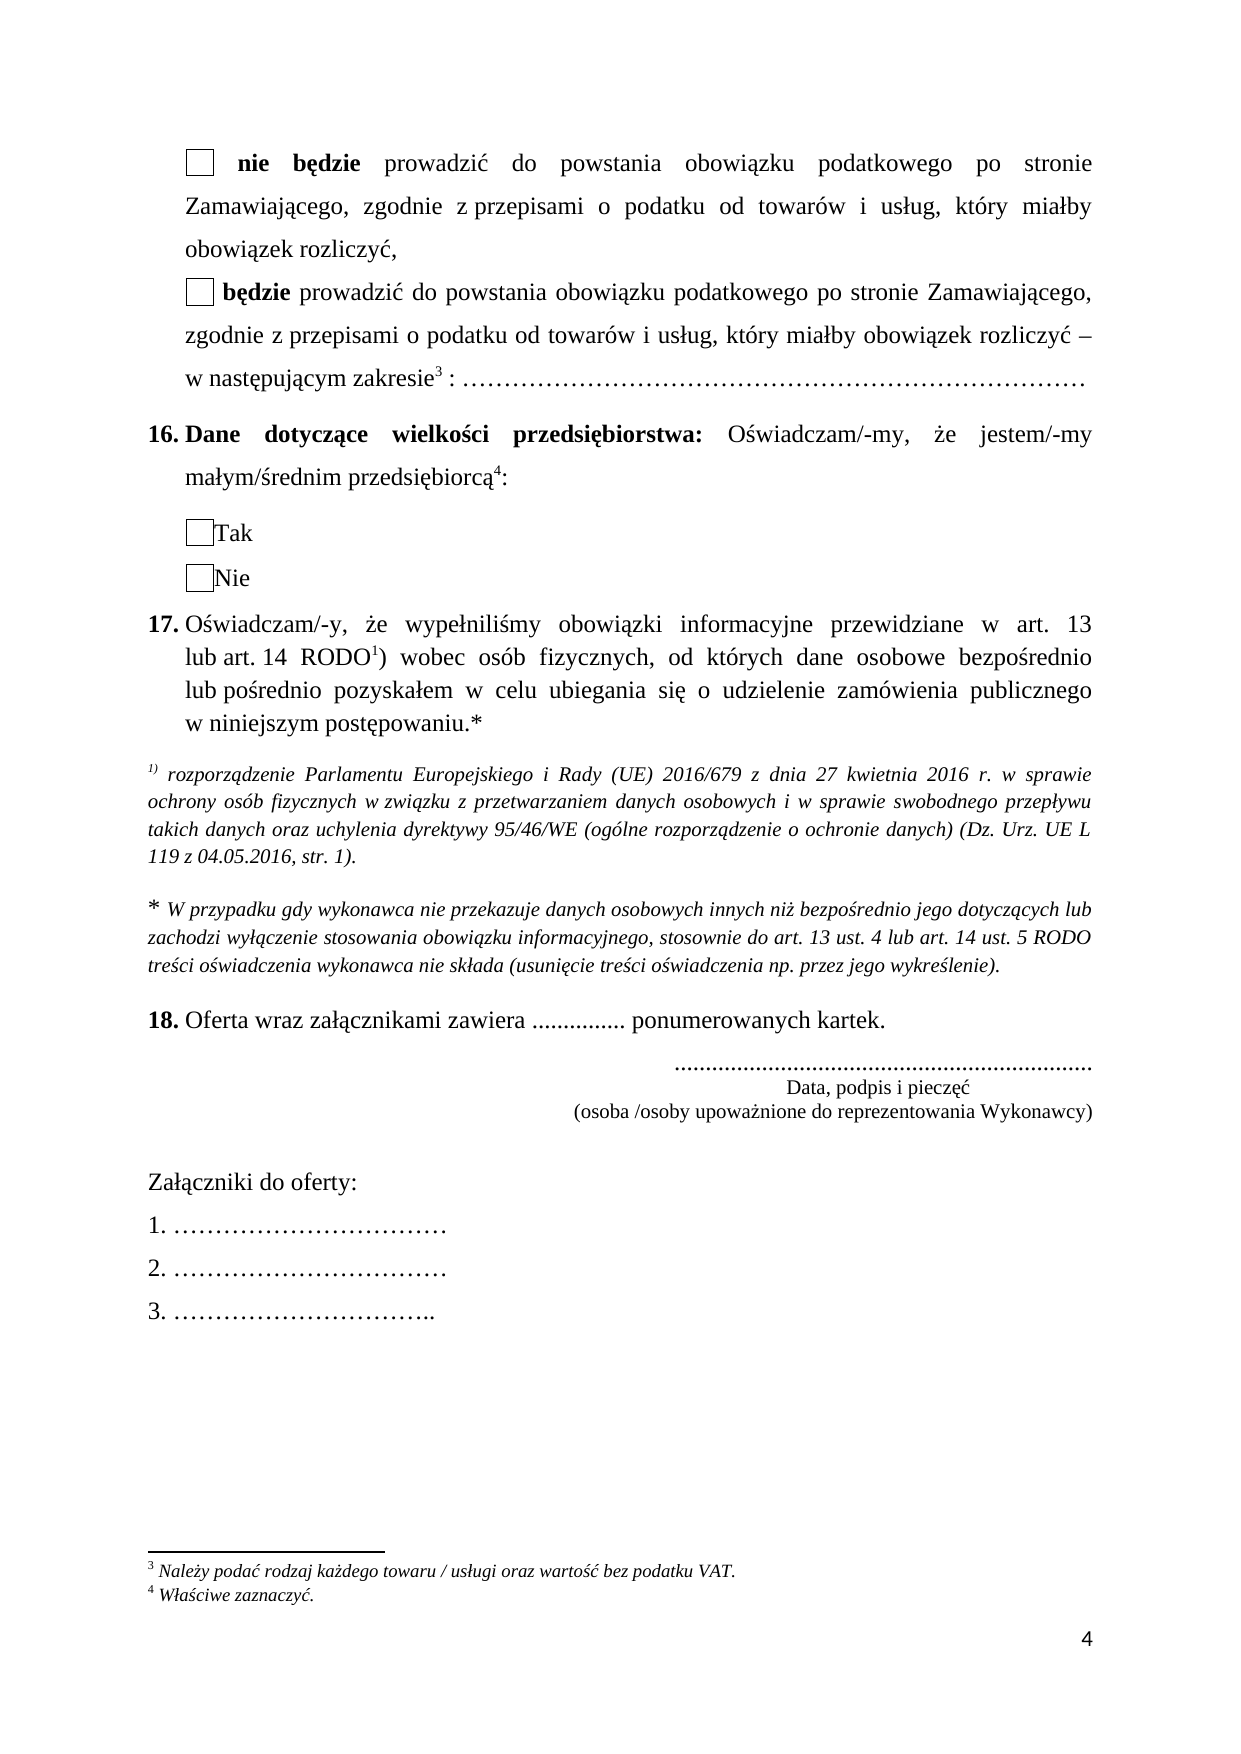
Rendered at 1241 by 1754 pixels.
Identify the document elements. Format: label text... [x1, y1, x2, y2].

text 1. …………………………… [148, 1210, 1093, 1238]
text 3. ………………………….. [148, 1296, 1093, 1325]
text 2. …………………………… [148, 1253, 1093, 1282]
list Oświadczam/-y, że wypełniliśmy obowiązki informacyjne przewidziane w art. 13 lub art. 14 RODO1) wobec osób fizycznych, od których dane osobowe bezpośrednio lub pośrednio pozyskałem w celu ubiegania się o udzielenie zamówienia publicznego w niniejszym postępowaniu.* [148, 609, 1093, 736]
text Załączniki do oferty: [148, 1167, 1093, 1195]
text ................................................................... [664, 1047, 1093, 1075]
text będzie prowadzić do powstania obowiązku podatkowego po stronie Zamawiającego, zgodnie z przepisami o podatku od towarów i usług, który miałby obowiązek rozliczyć – w następującym zakresie : ………………………………………………………………… [185, 277, 1093, 392]
text Tak [148, 518, 1093, 546]
text * W przypadku gdy wykonawca nie przekazuje danych osobowych innych niż bezpośrednio jego dotyczących lub zachodzi wyłączenie stosowania obowiązku informacyjnego, stosownie do art. 13 ust. 4 lub art. 14 ust. 5 RODO treści oświadczenia wykonawca nie składa (usunięcie treści oświadczenia np. przez jego wykreślenie). [148, 893, 1093, 977]
text (osoba /osoby upoważnione do reprezentowania Wykonawcy) [190, 1099, 1093, 1123]
list Dane dotyczące wielkości przedsiębiorstwa: Oświadczam/-my, że jestem/-my małym/średnim przedsiębiorcą: [148, 419, 1093, 491]
text nie będzie prowadzić do powstania obowiązku podatkowego po stronie Zamawiającego, zgodnie z przepisami o podatku od towarów i usług, który miałby obowiązek rozliczyć, [185, 148, 1093, 263]
text Data, podpis i pieczęć [664, 1075, 1093, 1099]
text Nie [148, 563, 1093, 592]
text 1) rozporządzenie Parlamentu Europejskiego i Rady (UE) 2016/679 z dnia 27 kwietnia 2016 r. w sprawie ochrony osób fizycznych w związku z przetwarzaniem danych osobowych i w sprawie swobodnego przepływu takich danych oraz uchylenia dyrektywy 95/46/WE (ogólne rozporządzenie o ochronie danych) (Dz. Urz. UE L 119 z 04.05.2016, str. 1). [148, 762, 1093, 868]
list Oferta wraz załącznikami zawiera ............... ponumerowanych kartek. [148, 1005, 1093, 1034]
